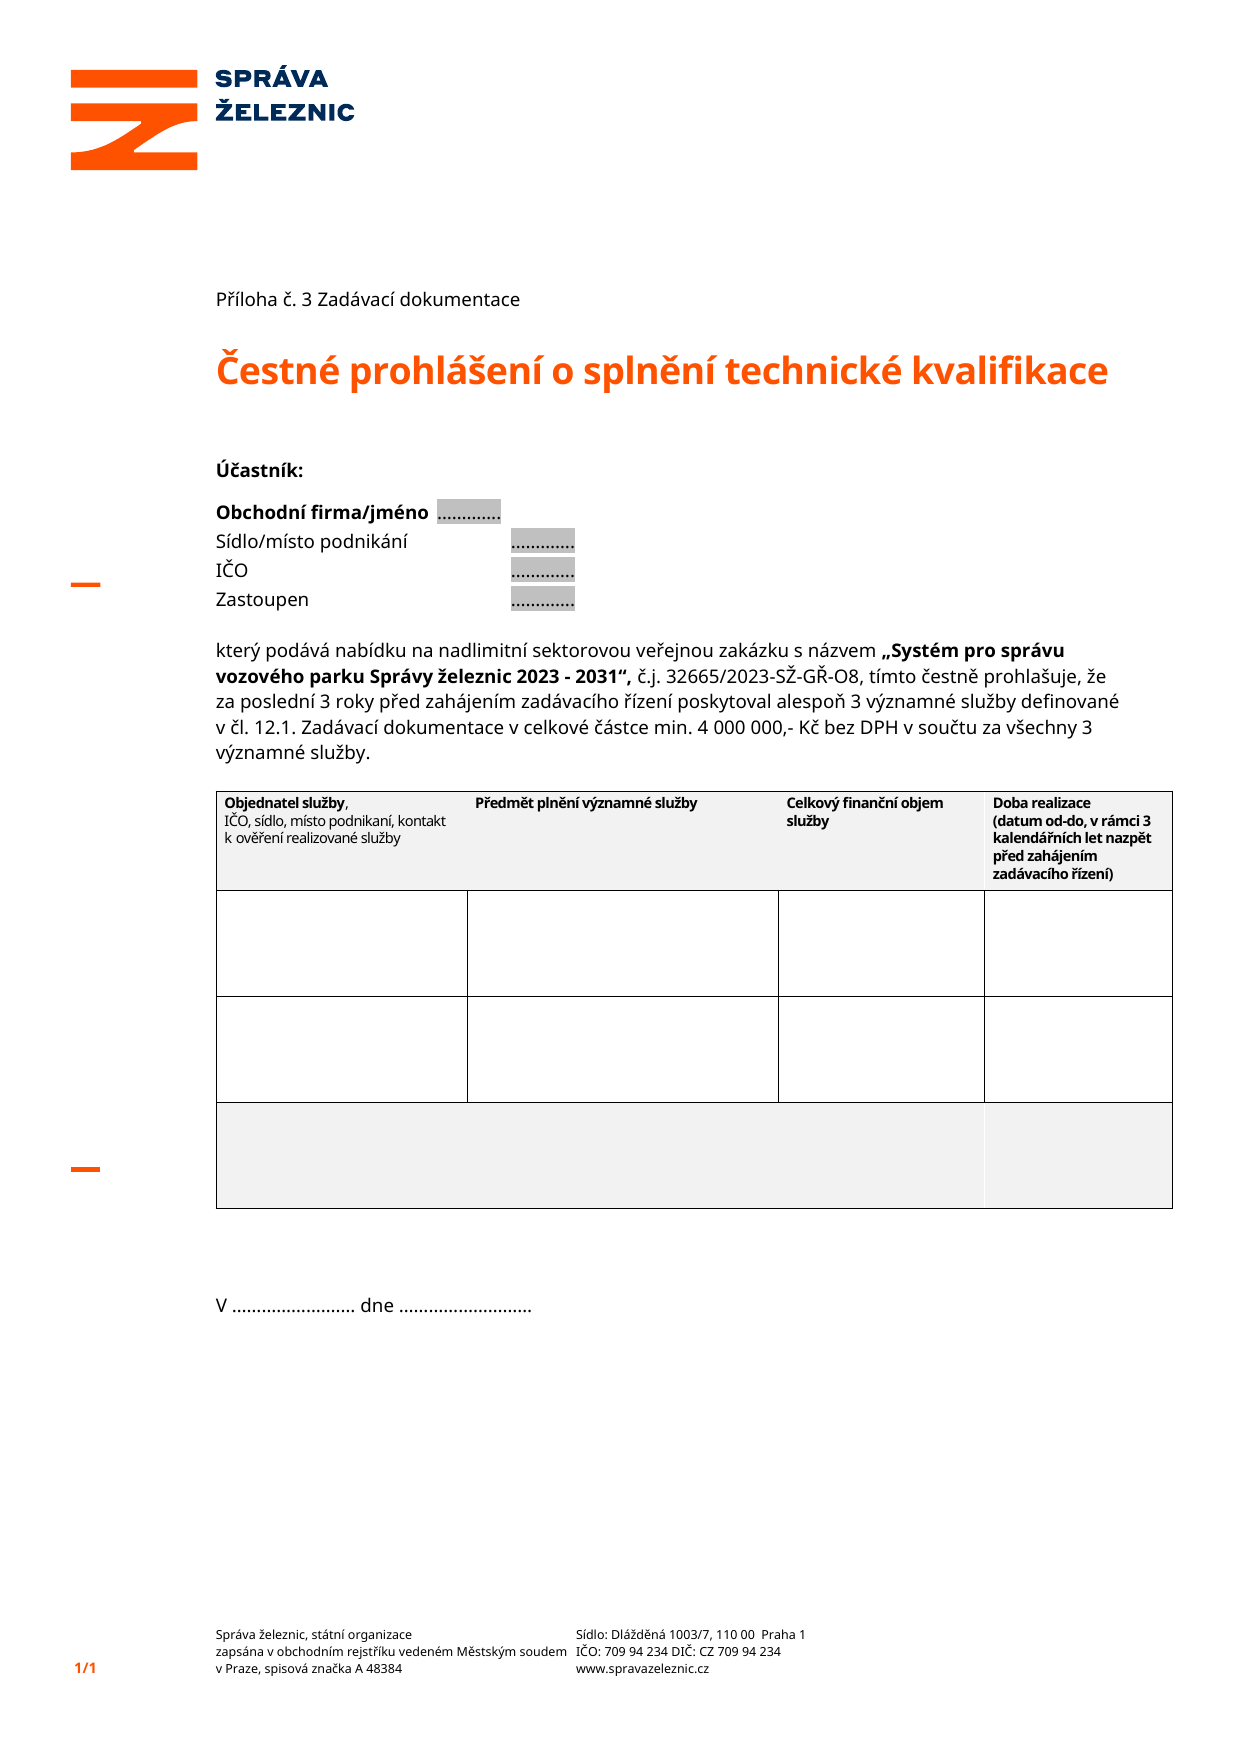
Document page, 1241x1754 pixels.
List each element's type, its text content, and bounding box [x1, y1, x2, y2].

table_header Objednatel služby, IČO, sídlo, místo podnikaní, kontakt k ověření realizované služby [217, 792, 467, 890]
table_cell [217, 891, 467, 996]
text Obchodní firma/jméno …………. [216, 496, 1122, 525]
table_cell [985, 891, 1172, 996]
text IČO …………. [216, 554, 1122, 583]
table_cell [468, 891, 778, 996]
text V ………………….… dne ……………………… [216, 1289, 1121, 1318]
table_cell [779, 891, 984, 996]
table_cell [467, 1103, 778, 1208]
table_cell [468, 997, 778, 1102]
table_header Celkový finanční objem služby [778, 792, 984, 890]
subtitle Čestné prohlášení o splnění technické kvalifikace [216, 345, 1122, 396]
text Sídlo/místo podnikání …………. [216, 525, 1122, 554]
table_cell [217, 1103, 467, 1208]
text Příloha č. 3 Zadávací dokumentace [216, 286, 1122, 311]
table_cell [778, 1103, 984, 1208]
text Účastník: [216, 453, 1122, 483]
table_header Doba realizace (datum od-do, v rámci 3 kalendářních let nazpět před zahájením zadávacího řízení) [985, 792, 1172, 890]
table_header Předmět plnění významné služby [467, 792, 778, 890]
text Zastoupen …………. [216, 583, 1122, 612]
table_cell [779, 997, 984, 1102]
table_cell [985, 1103, 1172, 1208]
text který podává nabídku na nadlimitní sektorovou veřejnou zakázku s názvem „Systém pro správu vozového parku Správy železnic 2023 - 2031“, č.j. 32665/2023-SŽ-GŘ-O8, tímto čestně prohlašuje, že za poslední 3 roky před zahájením zadávacího řízení poskytoval alespoň 3 významné služby definované v čl. 12.1. Zadávací dokumentace v celkové částce min. 4 000 000,- Kč bez DPH v součtu za všechny 3 významné služby. [216, 637, 1122, 765]
table_cell [985, 997, 1172, 1102]
table_cell [217, 997, 467, 1102]
